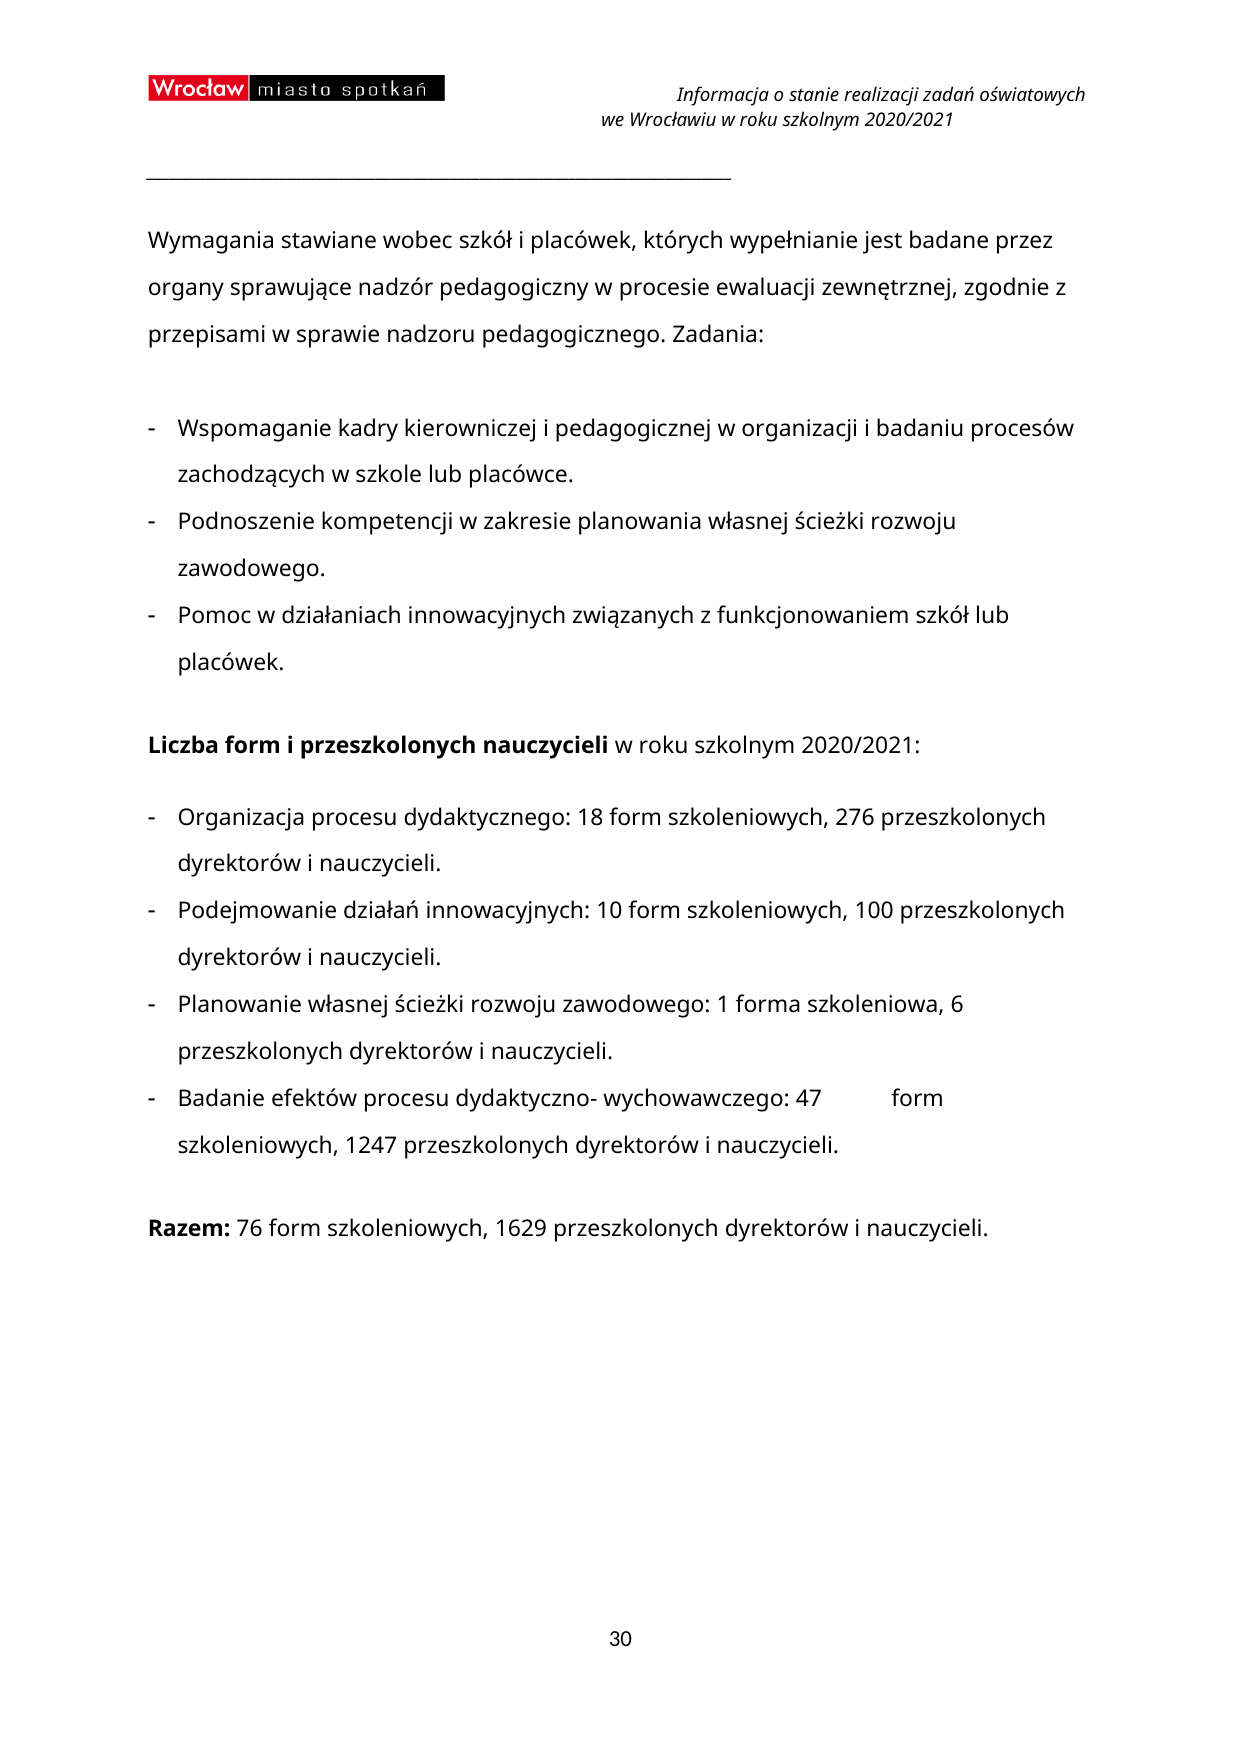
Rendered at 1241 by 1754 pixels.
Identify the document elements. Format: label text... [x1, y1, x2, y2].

list Organizacja procesu dydaktycznego: 18 form szkoleniowych, 276 przeszkolonych dyrektorów i nauczycieli. [148, 801, 1093, 879]
text Wymagania stawiane wobec szkół i placówek, których wypełnianie jest badane przez organy sprawujące nadzór pedagogiczny w procesie ewaluacji zewnętrznej, zgodnie z przepisami w sprawie nadzoru pedagogicznego. Zadania: [148, 224, 1093, 349]
text Razem: 76 form szkoleniowych, 1629 przeszkolonych dyrektorów i nauczycieli. [148, 1211, 1093, 1243]
list Badanie efektów procesu dydaktyczno- wychowawczego: 47 form szkoleniowych, 1247 przeszkolonych dyrektorów i nauczycieli. [148, 1082, 1093, 1160]
list Planowanie własnej ścieżki rozwoju zawodowego: 1 forma szkoleniowa, 6 przeszkolonych dyrektorów i nauczycieli. [148, 988, 1093, 1066]
list Podejmowanie działań innowacyjnych: 10 form szkoleniowych, 100 przeszkolonych dyrektorów i nauczycieli. [148, 894, 1093, 972]
list Podnoszenie kompetencji w zakresie planowania własnej ścieżki rozwoju zawodowego. [148, 505, 1093, 583]
list Pomoc w działaniach innowacyjnych związanych z funkcjonowaniem szkół lub placówek. [148, 599, 1093, 677]
text Liczba form i przeszkolonych nauczycieli w roku szkolnym 2020/2021: [148, 729, 1093, 760]
picture [147, 73, 445, 102]
list Wspomaganie kadry kierowniczej i pedagogicznej w organizacji i badaniu procesów zachodzących w szkole lub placówce. [148, 411, 1093, 489]
